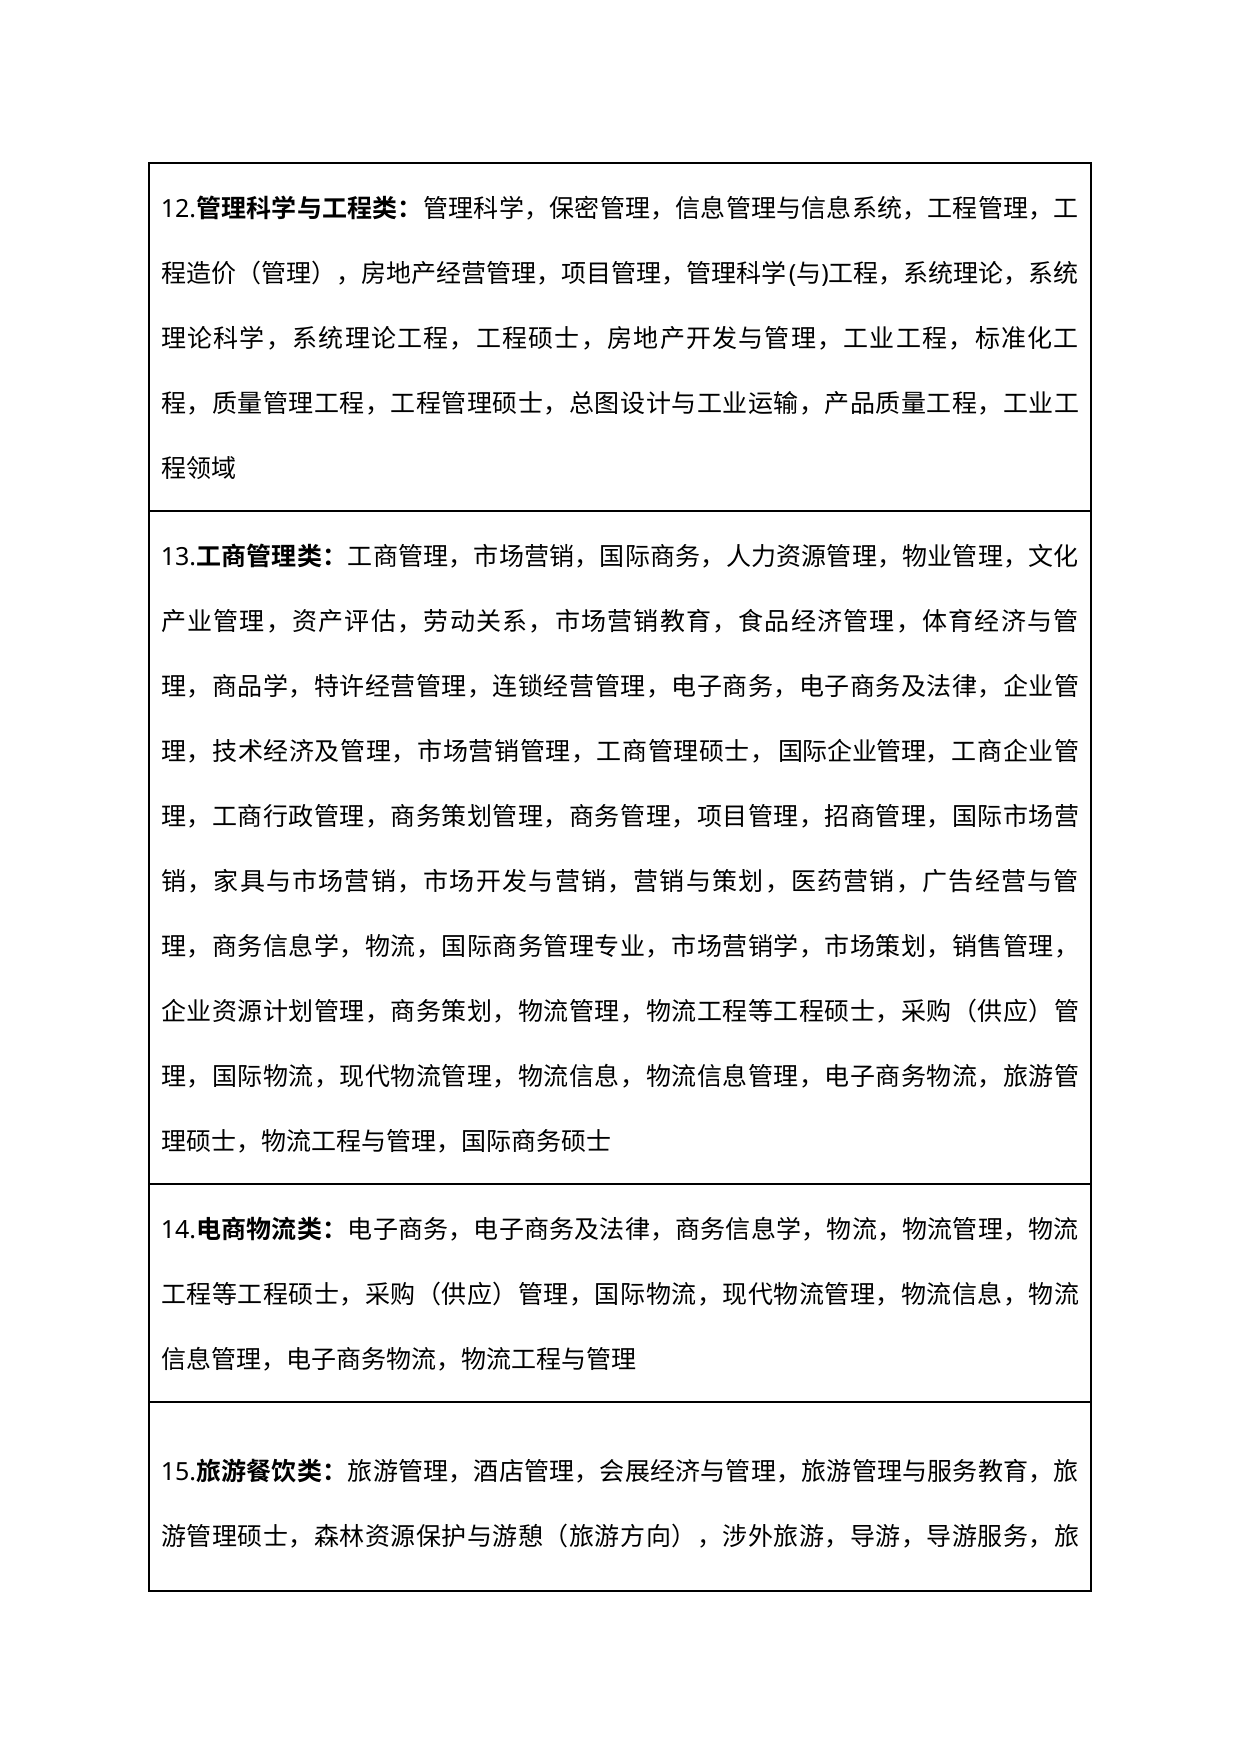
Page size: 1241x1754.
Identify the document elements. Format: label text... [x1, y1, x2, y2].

table_cell 14.电商物流类：电子商务，电子商务及法律，商务信息学，物流，物流管理，物流工程等工程硕士，采购（供应）管理，国际物流，现代物流管理，物流信息，物流信息管理，电子商务物流，物流工程与管理 [150, 1185, 1090, 1401]
table_cell 13.工商管理类：工商管理，市场营销，国际商务，人力资源管理，物业管理，文化产业管理，资产评估，劳动关系，市场营销教育，食品经济管理，体育经济与管理，商品学，特许经营管理，连锁经营管理，电子商务，电子商务及法律，企业管理，技术经济及管理，市场营销管理，工商管理硕士，国际企业管理，工商企业管理，工商行政管理，商务策划管理，商务管理，项目管理，招商管理，国际市场营销，家具与市场营销，市场开发与营销，营销与策划，医药营销，广告经营与管理，商务信息学，物流，国际商务管理专业，市场营销学，市场策划，销售管理，企业资源计划管理，商务策划，物流管理，物流工程等工程硕士，采购（供应）管理，国际物流，现代物流管理，物流信息，物流信息管理，电子商务物流，旅游管理硕士，物流工程与管理，国际商务硕士 [150, 512, 1090, 1183]
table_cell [150, 1403, 1090, 1590]
table_cell 12.管理科学与工程类：管理科学，保密管理，信息管理与信息系统，工程管理，工程造价（管理），房地产经营管理，项目管理，管理科学(与)工程，系统理论，系统理论科学，系统理论工程，工程硕士，房地产开发与管理，工业工程，标准化工程，质量管理工程，工程管理硕士，总图设计与工业运输，产品质量工程，工业工程领域 [150, 164, 1090, 510]
